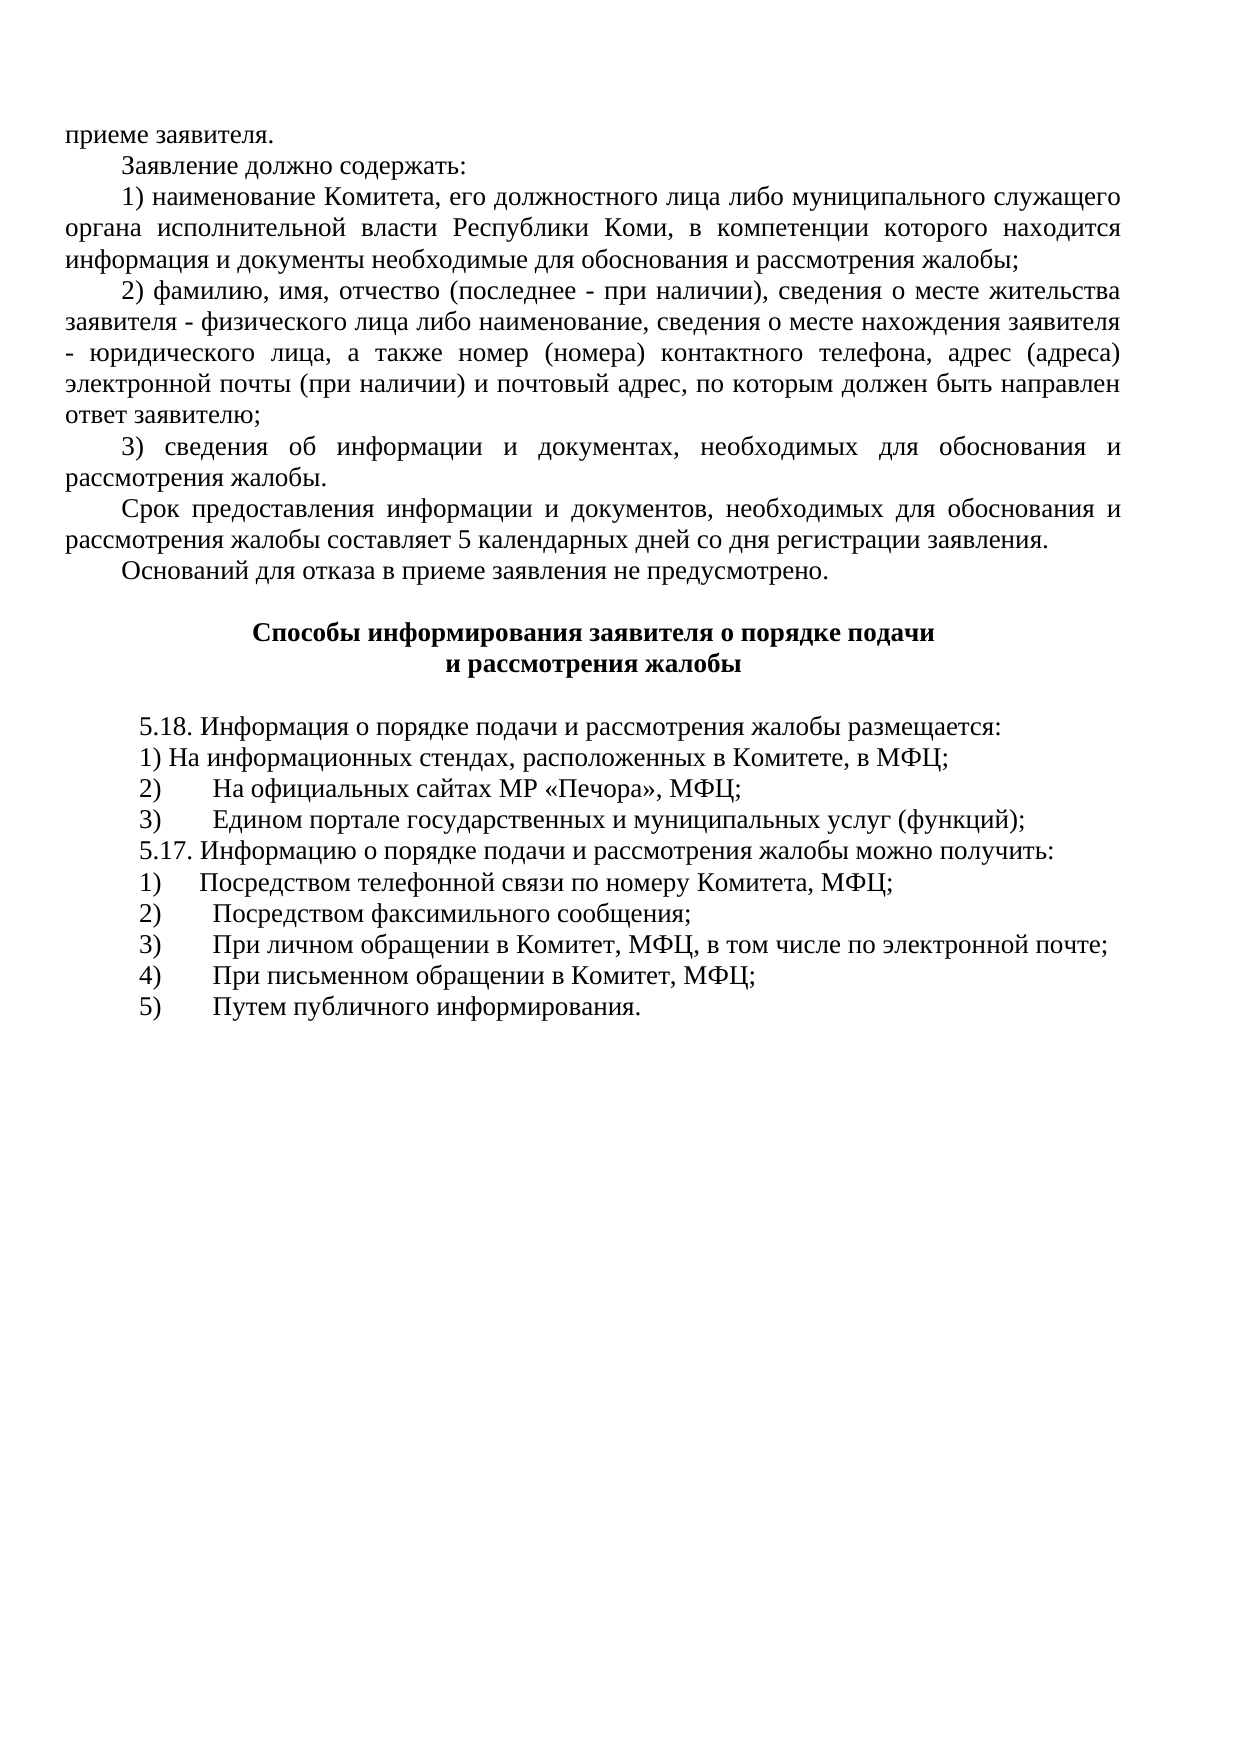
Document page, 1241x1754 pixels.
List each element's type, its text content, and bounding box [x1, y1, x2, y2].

list Посредством факсимильного сообщения; [65, 897, 1122, 928]
title Способы информирования заявителя о порядке подачи [65, 616, 1122, 648]
list При личном обращении в Комитет, МФЦ, в том числе по электронной почте; [65, 928, 1122, 959]
text Срок предоставления информации и документов, необходимых для обоснования и рассмотрения жалобы составляет 5 календарных дней со дня регистрации заявления. [65, 492, 1122, 554]
text 1) На информационных стендах, расположенных в Комитете, в МФЦ; [65, 741, 1122, 772]
list Едином портале государственных и муниципальных услуг (функций); [65, 803, 1122, 834]
text 5.17. Информацию о порядке подачи и рассмотрения жалобы можно получить: [65, 834, 1122, 866]
text 1) наименование Комитета, его должностного лица либо муниципального служащего органа исполнительной власти Республики Коми, в компетенции которого находится информация и документы необходимые для обоснования и рассмотрения жалобы; [65, 180, 1122, 274]
title и рассмотрения жалобы [65, 648, 1122, 679]
text 2) фамилию, имя, отчество (последнее - при наличии), сведения о месте жительства заявителя - физического лица либо наименование, сведения о месте нахождения заявителя - юридического лица, а также номер (номера) контактного телефона, адрес (адреса) электронной почты (при наличии) и почтовый адрес, по которым должен быть направлен ответ заявителю; [65, 274, 1122, 429]
list Путем публичного информирования. [65, 990, 1122, 1021]
list На официальных сайтах МР «Печора», МФЦ; [65, 772, 1122, 803]
list При письменном обращении в Комитет, МФЦ; [65, 959, 1122, 990]
text 5.18. Информация о порядке подачи и рассмотрения жалобы размещается: [65, 710, 1122, 741]
text Заявление должно содержать: [65, 149, 1122, 180]
text 3) сведения об информации и документах, необходимых для обоснования и рассмотрения жалобы. [65, 429, 1122, 492]
text Оснований для отказа в приеме заявления не предусмотрено. [65, 554, 1122, 585]
list Посредством телефонной связи по номеру Комитета, МФЦ; [139, 866, 1122, 897]
